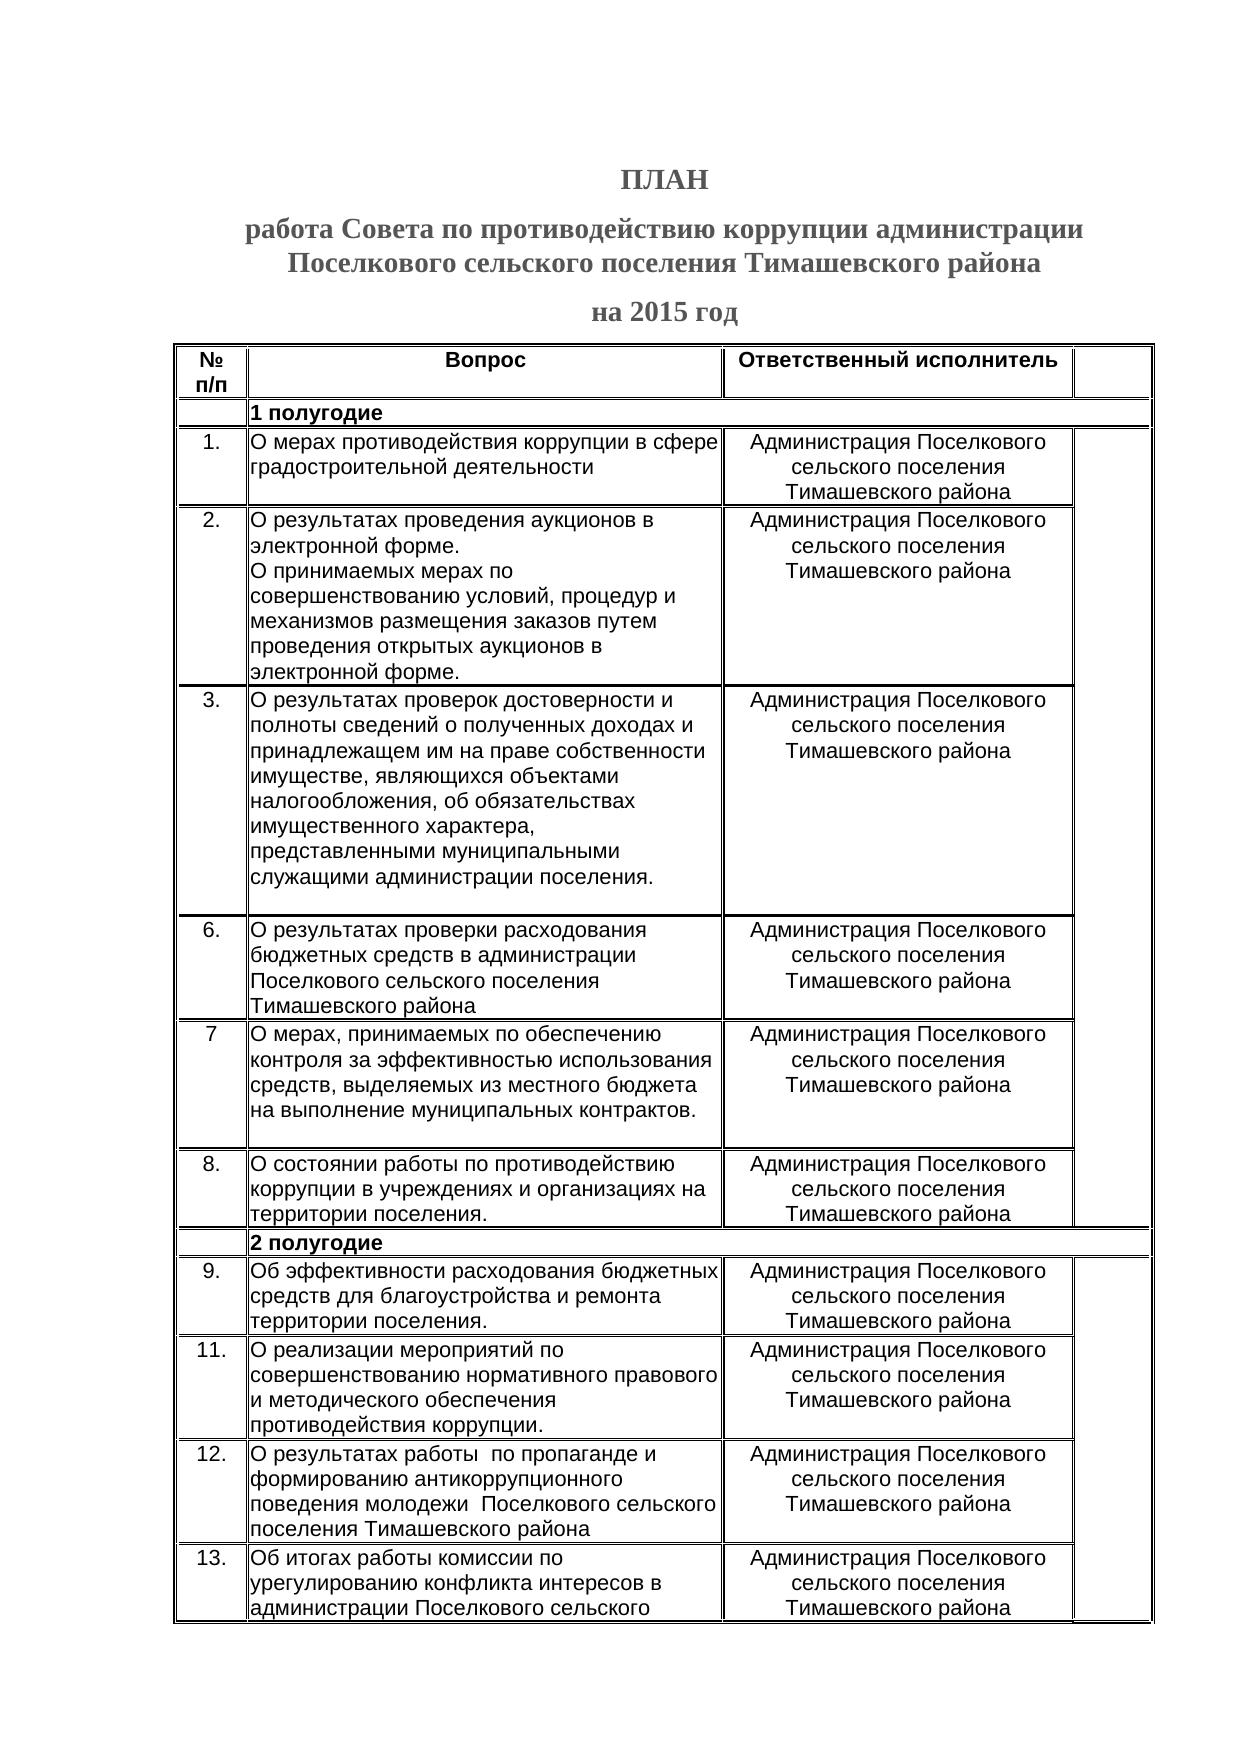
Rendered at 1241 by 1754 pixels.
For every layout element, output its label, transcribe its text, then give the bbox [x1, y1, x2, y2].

table_cell 6. [177, 914, 246, 1018]
table_cell 7 [177, 1018, 246, 1147]
table_cell Администрация Поселкового сельского поселения Тимашевского района [725, 687, 1072, 914]
table_cell Об эффективности расходования бюджетных средств для благоустройства и ремонта территории поселения. [249, 1258, 721, 1333]
table_cell Администрация Поселкового сельского поселения Тимашевского района [725, 917, 1072, 1018]
table_header Ответственный исполнитель [723, 347, 1073, 397]
table_cell О результатах проверки расходования бюджетных средств в администрации Поселкового сельского поселения Тимашевского района [249, 917, 721, 1018]
text ПЛАН [177, 134, 1152, 196]
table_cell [723, 1545, 1073, 1620]
table_cell 11. [177, 1334, 246, 1437]
text на 2015 год [177, 294, 1152, 328]
table_cell 12. [177, 1438, 246, 1542]
table_cell 2 полугодие [249, 1226, 1152, 1254]
table_cell [1074, 1255, 1152, 1620]
table_cell О результатах работы по пропаганде и формированию антикоррупционного поведения молодежи Поселкового сельского поселения Тимашевского района [249, 1441, 721, 1542]
table_cell О мерах, принимаемых по обеспечению контроля за эффективностью использования средств, выделяемых из местного бюджета на выполнение муниципальных контрактов. [249, 1022, 721, 1147]
table_cell О результатах проведения аукционов в электронной форме. О принимаемых мерах по совершенствованию условий, процедур и механизмов размещения заказов путем проведения открытых аукционов в электронной форме. [249, 508, 721, 684]
table_cell О состоянии работы по противодействию коррупции в учреждениях и организациях на территории поселения. [249, 1151, 721, 1226]
table_cell 2. [177, 504, 246, 684]
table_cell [248, 1542, 723, 1620]
table_cell Администрация Поселкового сельского поселения Тимашевского района [725, 508, 1072, 684]
table_cell О мерах противодействия коррупции в сфере градостроительной деятельности [249, 429, 721, 504]
table_header Вопрос [248, 345, 723, 397]
table_cell Администрация Поселкового сельского поселения Тимашевского района [725, 429, 1072, 504]
table_cell Администрация Поселкового сельского поселения Тимашевского района [725, 1022, 1072, 1147]
text работа Совета по противодействию коррупции администрации Поселкового сельского поселения Тимашевского района [177, 211, 1152, 278]
table_cell 1. [177, 425, 246, 504]
table_cell [1075, 425, 1152, 1226]
table_cell О реализации мероприятий по совершенствованию нормативного правового и методического обеспечения противодействия коррупции. [249, 1337, 721, 1437]
table_cell Администрация Поселкового сельского поселения Тимашевского района [725, 1151, 1072, 1226]
table_cell 3. [177, 684, 246, 914]
table_cell [175, 397, 248, 425]
table_cell 1 полугодие [248, 397, 1153, 425]
table_cell 8. [177, 1147, 246, 1226]
table_cell 13. [175, 1542, 248, 1620]
table_cell Администрация Поселкового сельского поселения Тимашевского района [725, 1258, 1072, 1333]
table_cell [177, 1226, 246, 1254]
table_header [1074, 347, 1151, 397]
table_cell 9. [177, 1255, 246, 1333]
table_header № п/п [177, 347, 248, 397]
table_cell Администрация Поселкового сельского поселения Тимашевского района [725, 1337, 1072, 1437]
table_cell Администрация Поселкового сельского поселения Тимашевского района [725, 1441, 1072, 1542]
table_cell О результатах проверок достоверности и полноты сведений о полученных доходах и принадлежащем им на праве собственности имуществе, являющихся объектами налогообложения, об обязательствах имущественного характера, представленными муниципальными служащими администрации поселения. [249, 687, 721, 914]
